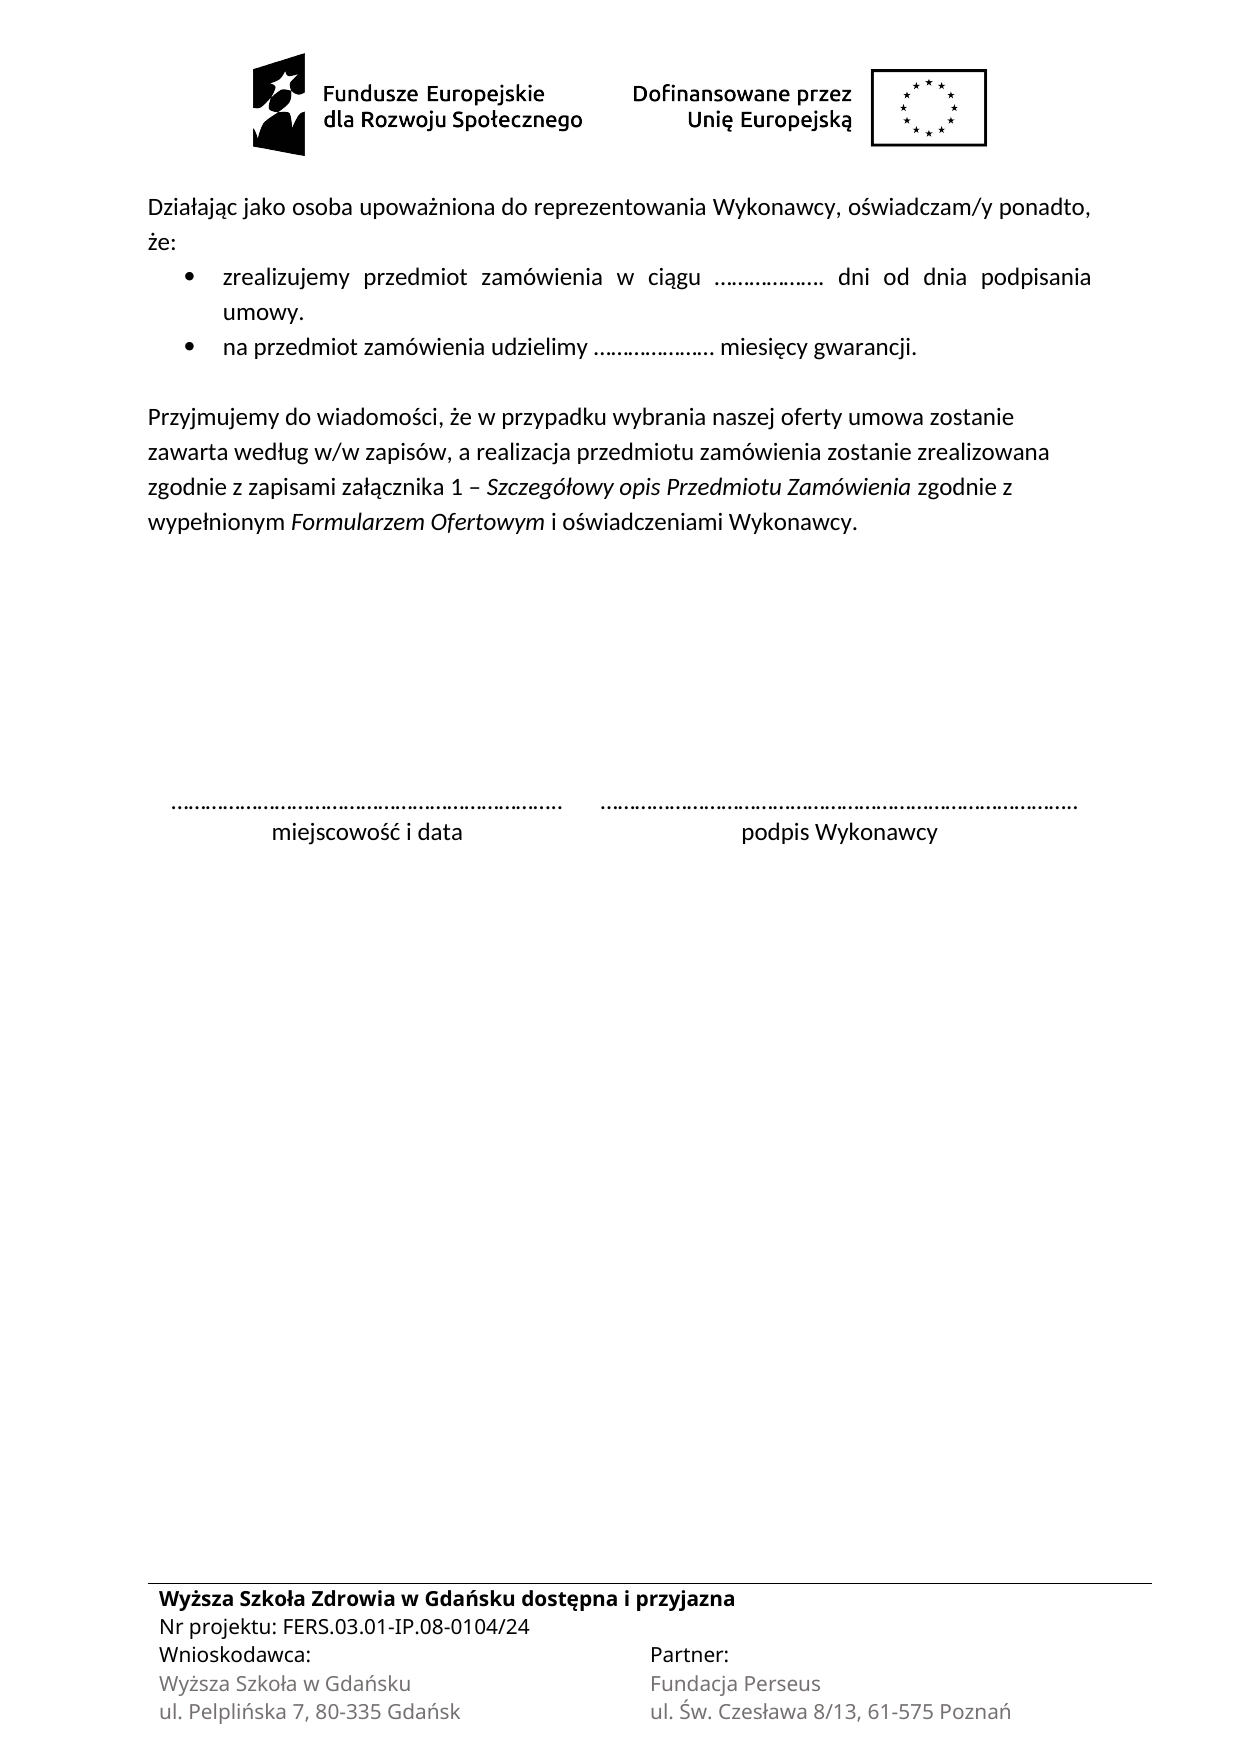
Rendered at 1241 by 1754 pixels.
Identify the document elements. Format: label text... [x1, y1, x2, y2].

picture [227, 40, 1013, 163]
list zrealizujemy przedmiot zamówienia w ciągu ………………. dni od dnia podpisania umowy. [185, 261, 1093, 327]
list na przedmiot zamówienia udzielimy ………………… miesięcy gwarancji. [185, 331, 1093, 362]
table_header ………………………………………………………….. miejscowość i data [148, 786, 587, 847]
table_header ……………………………………………………………………….. podpis Wykonawcy [587, 786, 1093, 847]
text Przyjmujemy do wiadomości, że w przypadku wybrania naszej oferty umowa zostanie zawarta według w/w zapisów, a realizacja przedmiotu zamówienia zostanie zrealizowana zgodnie z zapisami załącznika 1 – Szczegółowy opis Przedmiotu Zamówienia zgodnie z wypełnionym Formularzem Ofertowym i oświadczeniami Wykonawcy. [148, 401, 1093, 537]
text Działając jako osoba upoważniona do reprezentowania Wykonawcy, oświadczam/y ponadto, że: [148, 191, 1093, 257]
